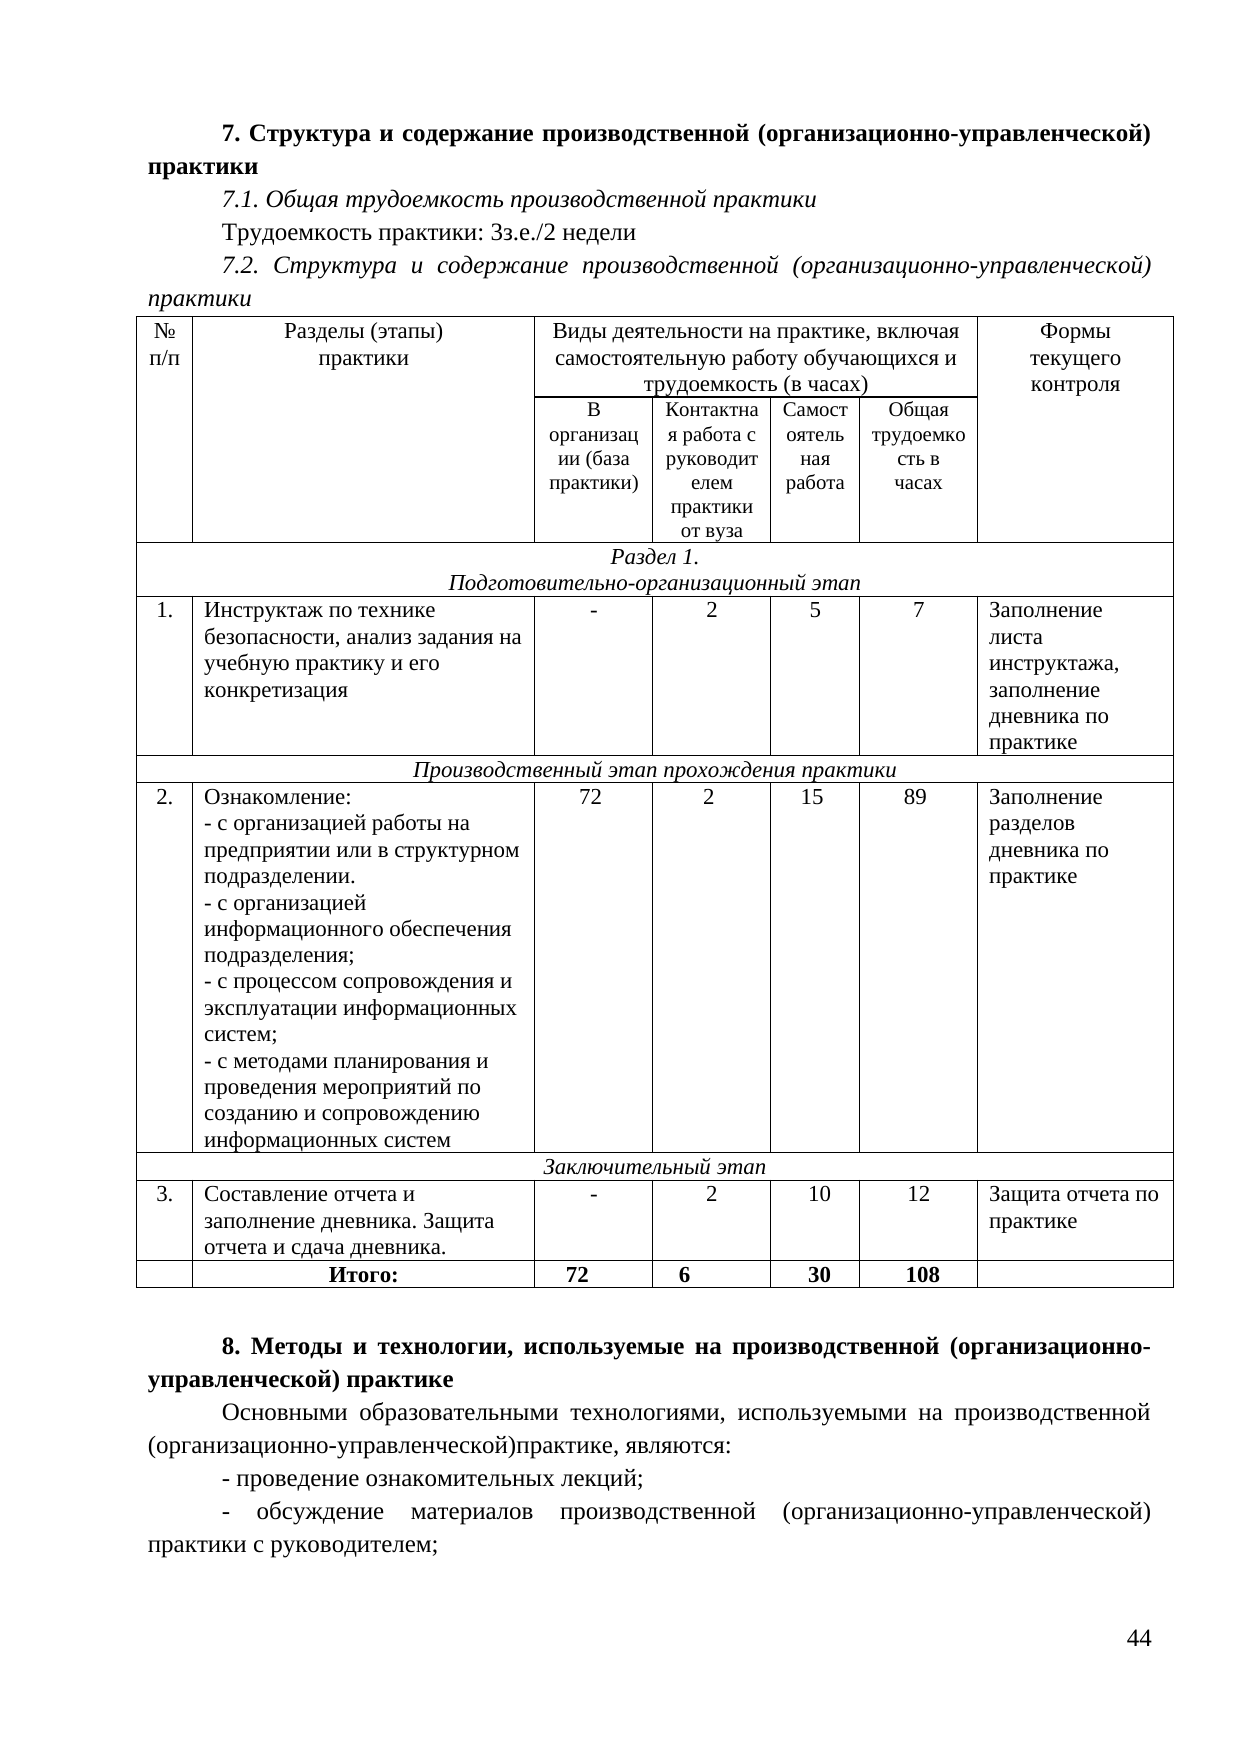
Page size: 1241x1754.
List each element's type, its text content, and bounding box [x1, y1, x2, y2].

table_cell Контактная работа с руководителем практики от вуза [653, 398, 770, 542]
table_header Формы текущего контроля [978, 317, 1173, 542]
table_cell Производственный этап прохождения практики [137, 756, 1173, 782]
text 7.1. Общая трудоемкость производственной практики [148, 184, 1152, 213]
table_cell 5 [771, 597, 859, 755]
table_cell 7 [860, 597, 977, 755]
table_cell Составление отчета и заполнение дневника. Защита отчета и сдача дневника. [193, 1181, 534, 1259]
table_cell 108 [860, 1261, 977, 1287]
table_cell 3. [137, 1181, 192, 1259]
table_cell 30 [771, 1261, 859, 1287]
table_cell Самостоятельная работа [771, 398, 859, 542]
table_cell В организации (база практики) [535, 398, 652, 542]
text 7.2. Структура и содержание производственной (организационно-управленческой) практики [148, 250, 1152, 312]
table_cell 2 [653, 1181, 770, 1259]
table_cell - [535, 1181, 652, 1259]
text Трудоемкость практики: 3з.е./2 недели [148, 217, 1152, 246]
table_cell 6 [653, 1261, 770, 1287]
table_cell 72 [535, 783, 652, 1152]
table_cell 12 [860, 1181, 977, 1259]
table_cell 2. [137, 783, 192, 1152]
table_header № п/п [137, 317, 192, 542]
table_cell 15 [771, 783, 859, 1152]
table_cell 89 [860, 783, 977, 1152]
table_cell Заполнение листа инструктажа, заполнение дневника по практике [978, 597, 1173, 755]
text Основными образовательными технологиями, используемыми на производственной (организационно-управленческой)практике, являются: [148, 1397, 1152, 1459]
table_cell Ознакомление: - с организацией работы на предприятии или в структурном подразделении. - с организацией информационного обеспечения подразделения; - с процессом сопровождения и эксплуатации информационных систем; - с методами планирования и проведения мероприятий по созданию и сопровождению информационных систем [193, 783, 534, 1152]
table_cell 10 [771, 1181, 859, 1259]
text - обсуждение материалов производственной (организационно-управленческой) практики с руководителем; [148, 1496, 1152, 1558]
table_cell Инструктаж по технике безопасности, анализ задания на учебную практику и его конкретизация [193, 597, 534, 755]
table_cell Заключительный этап [137, 1153, 1173, 1179]
table_cell 2 [653, 783, 770, 1152]
table_cell 1. [137, 597, 192, 755]
table_cell Общая трудоемкость в часах [860, 398, 977, 542]
table_cell Заполнение разделов дневника по практике [978, 783, 1173, 1152]
table_cell Итого: [193, 1261, 534, 1287]
table_header Разделы (этапы) практики [193, 317, 534, 542]
table_cell [978, 1261, 1173, 1287]
text 8. Методы и технологии, используемые на производственной (организационно-управленческой) практике [148, 1331, 1152, 1393]
table_cell Раздел 1. Подготовительно-организационный этап [137, 543, 1173, 596]
table_cell 72 [535, 1261, 652, 1287]
text - проведение ознакомительных лекций; [148, 1463, 1152, 1492]
table_cell - [535, 597, 652, 755]
table_cell Защита отчета по практике [978, 1181, 1173, 1259]
table_header Виды деятельности на практике, включая самостоятельную работу обучающихся и трудоемкость (в часах) [535, 317, 977, 396]
text 7. Структура и содержание производственной (организационно-управленческой) практики [148, 118, 1152, 180]
table_cell 2 [653, 597, 770, 755]
table_cell [137, 1261, 192, 1287]
